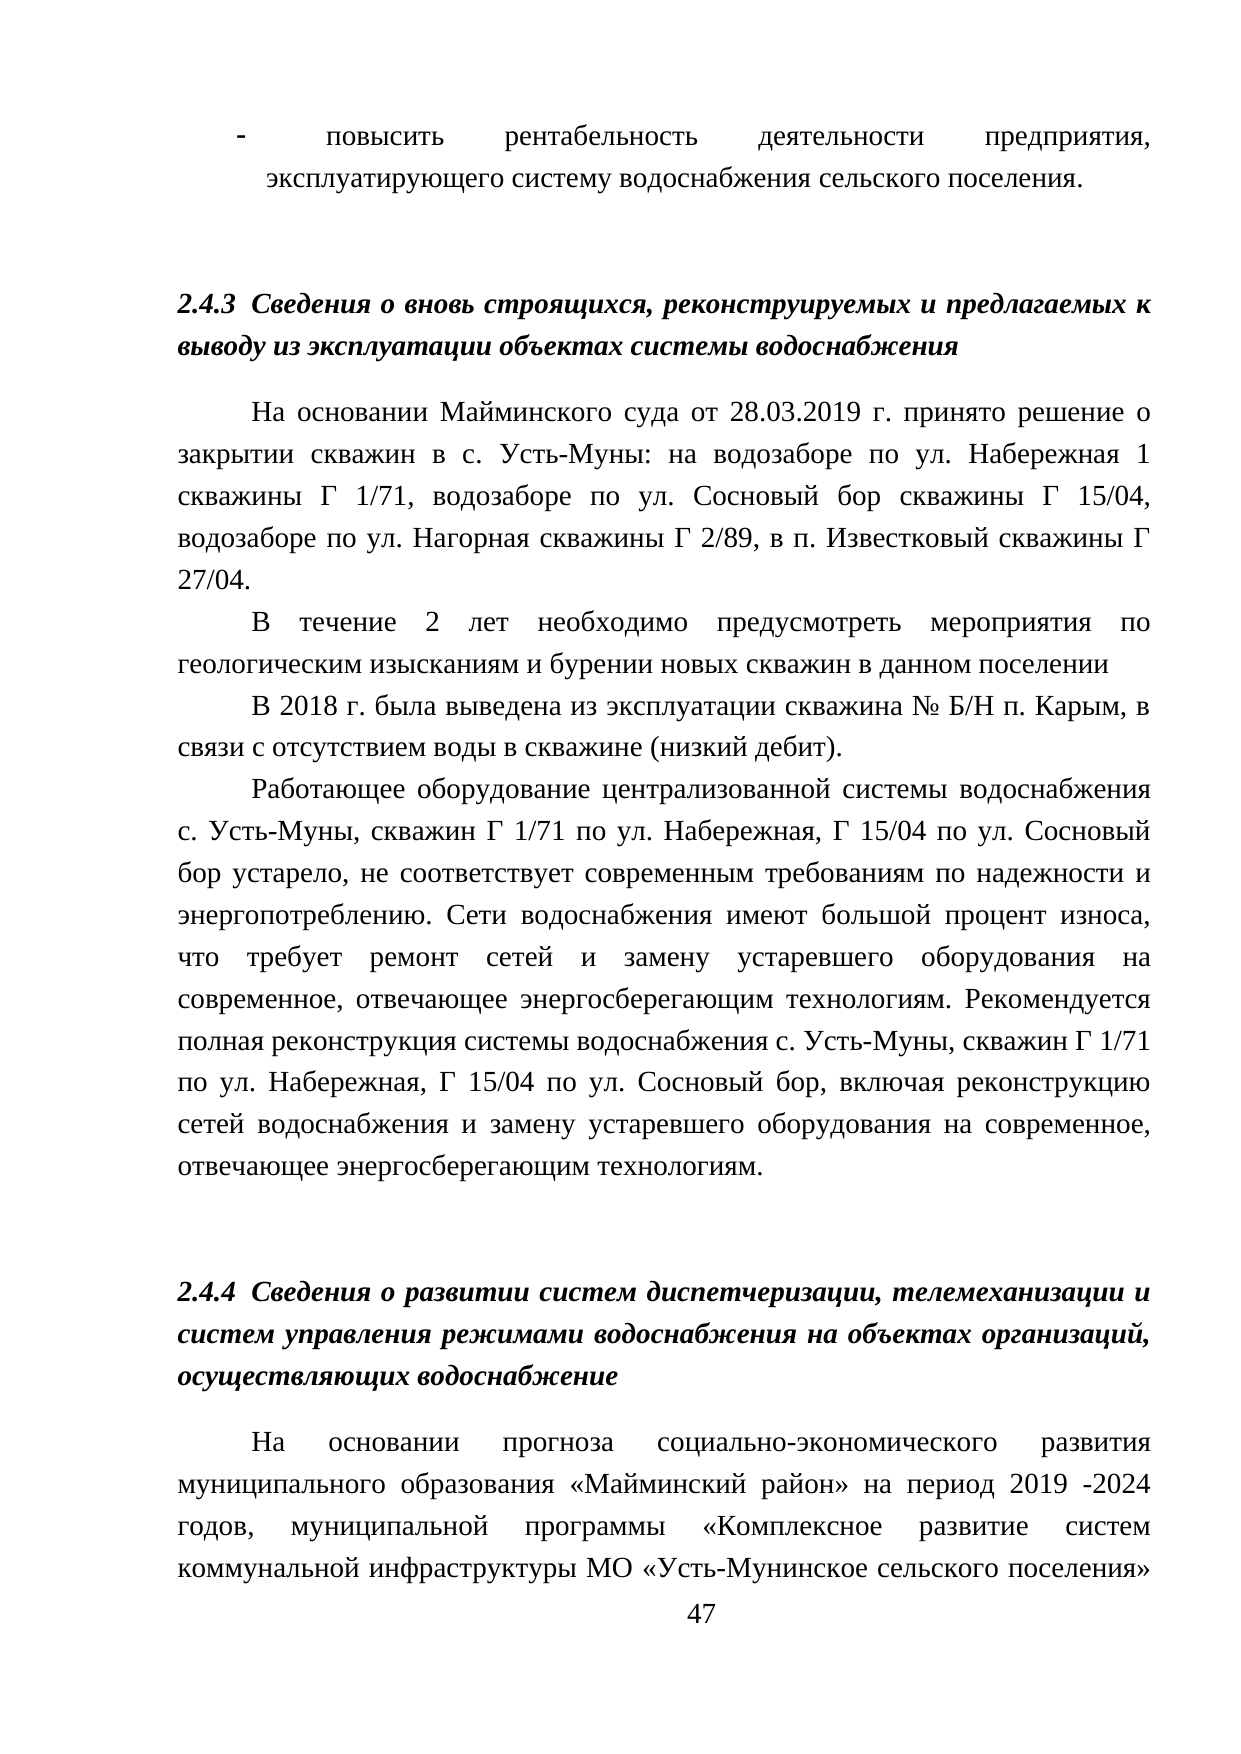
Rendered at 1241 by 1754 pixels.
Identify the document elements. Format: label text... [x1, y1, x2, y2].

subtitle Сведения о развитии систем диспетчеризации, телемеханизации и систем управления режимами водоснабжения на объектах организаций, осуществляющих водоснабжение [177, 1274, 1152, 1391]
subtitle Сведения о вновь строящихся, реконструируемых и предлагаемых к выводу из эксплуатации объектах системы водоснабжения [177, 286, 1152, 361]
text На основании Майминского суда от 28.03.2019 г. принято решение о закрытии скважин в с. Усть-Муны: на водозаборе по ул. Набережная 1 скважины Г 1/71, водозаборе по ул. Сосновый бор скважины Г 15/04, водозаборе по ул. Нагорная скважины Г 2/89, в п. Известковый скважины Г 27/04. [177, 394, 1152, 596]
text В 2018 г. была выведена из эксплуатации скважина № Б/Н п. Карым, в связи с отсутствием воды в скважине (низкий дебит). [177, 688, 1152, 763]
list повысить рентабельность деятельности предприятия, эксплуатирующего систему водоснабжения сельского поселения. [236, 118, 1152, 194]
text Работающее оборудование централизованной системы водоснабжения с. Усть-Муны, скважин Г 1/71 по ул. Набережная, Г 15/04 по ул. Сосновый бор устарело, не соответствует современным требованиям по надежности и энергопотреблению. Сети водоснабжения имеют большой процент износа, что требует ремонт сетей и замену устаревшего оборудования на современное, отвечающее энергосберегающим технологиям. Рекомендуется полная реконструкция системы водоснабжения с. Усть-Муны, скважин Г 1/71 по ул. Набережная, Г 15/04 по ул. Сосновый бор, включая реконструкцию сетей водоснабжения и замену устаревшего оборудования на современное, отвечающее энергосберегающим технологиям. [177, 771, 1152, 1182]
text В течение 2 лет необходимо предусмотреть мероприятия по геологическим изысканиям и бурении новых скважин в данном поселении [177, 604, 1152, 679]
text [177, 1424, 1152, 1584]
